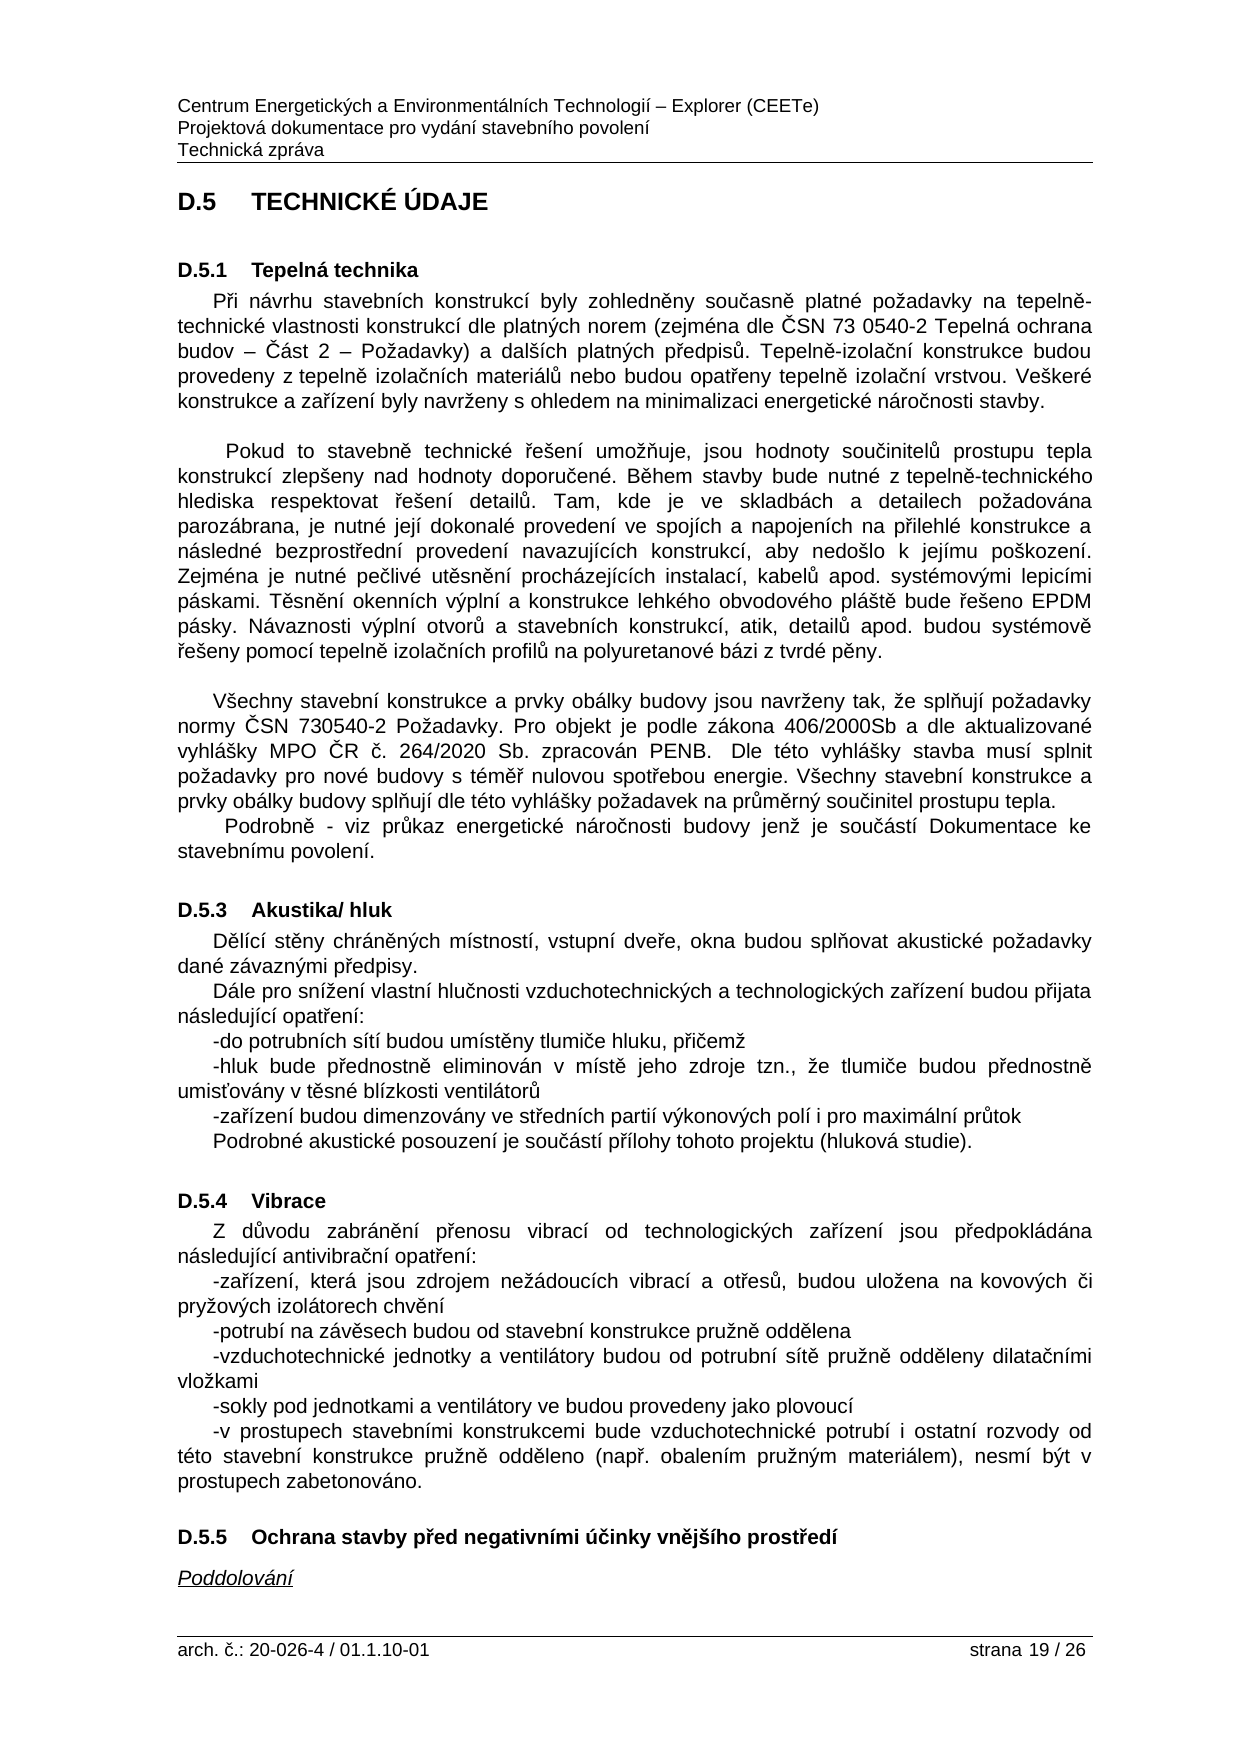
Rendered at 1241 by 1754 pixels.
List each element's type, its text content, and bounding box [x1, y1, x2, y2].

text Při návrhu stavebních konstrukcí byly zohledněny současně platné požadavky na tepelně-technické vlastnosti konstrukcí dle platných norem (zejména dle ČSN 73 0540-2 Tepelná ochrana budov – Část 2 – Požadavky) a dalších platných předpisů. Tepelně-izolační konstrukce budou provedeny z tepelně izolačních materiálů nebo budou opatřeny tepelně izolační vrstvou. Veškeré konstrukce a zařízení byly navrženy s ohledem na minimalizaci energetické náročnosti stavby. [177, 288, 1093, 413]
text Všechny stavební konstrukce a prvky obálky budovy jsou navrženy tak, že splňují požadavky normy ČSN 730540-2 Požadavky. Pro objekt je podle zákona 406/2000Sb a dle aktualizované vyhlášky MPO ČR č. 264/2020 Sb. zpracován PENB. Dle této vyhlášky stavba musí splnit požadavky pro nové budovy s téměř nulovou spotřebou energie. Všechny stavební konstrukce a prvky obálky budovy splňují dle této vyhlášky požadavek na průměrný součinitel prostupu tepla. [177, 688, 1093, 813]
text Dělící stěny chráněných místností, vstupní dveře, okna budou splňovat akustické požadavky dané závaznými předpisy. [177, 928, 1093, 978]
text -zařízení budou dimenzovány ve středních partií výkonových polí i pro maximální průtok [177, 1103, 1093, 1128]
text -potrubí na závěsech budou od stavební konstrukce pružně oddělena [177, 1319, 1093, 1344]
list D.5.3 Akustika/ hluk [177, 898, 1093, 922]
list D.5.5 Ochrana stavby před negativními účinky vnějšího prostředí [177, 1525, 1093, 1549]
text -hluk bude přednostně eliminován v místě jeho zdroje tzn., že tlumiče budou přednostně umisťovány v těsné blízkosti ventilátorů [177, 1053, 1093, 1103]
text -zařízení, která jsou zdrojem nežádoucích vibrací a otřesů, budou uložena na kovových či pryžových izolátorech chvění [177, 1269, 1093, 1319]
text Z důvodu zabránění přenosu vibrací od technologických zařízení jsou předpokládána následující antivibrační opatření: [177, 1219, 1093, 1269]
text -vzduchotechnické jednotky a ventilátory budou od potrubní sítě pružně odděleny dilatačními vložkami [177, 1344, 1093, 1394]
text Pokud to stavebně technické řešení umožňuje, jsou hodnoty součinitelů prostupu tepla konstrukcí zlepšeny nad hodnoty doporučené. Během stavby bude nutné z tepelně-technického hlediska respektovat řešení detailů. Tam, kde je ve skladbách a detailech požadována parozábrana, je nutné její dokonalé provedení ve spojích a napojeních na přilehlé konstrukce a následné bezprostřední provedení navazujících konstrukcí, aby nedošlo k jejímu poškození. Zejména je nutné pečlivé utěsnění procházejících instalací, kabelů apod. systémovými lepicími páskami. Těsnění okenních výplní a konstrukce lehkého obvodového pláště bude řešeno EPDM pásky. Návaznosti výplní otvorů a stavebních konstrukcí, atik, detailů apod. budou systémově řešeny pomocí tepelně izolačních profilů na polyuretanové bázi z tvrdé pěny. [177, 438, 1093, 663]
list D.5.1 Tepelná technika [177, 258, 1093, 282]
text Podrobně - viz průkaz energetické náročnosti budovy jenž je součástí Dokumentace ke stavebnímu povolení. [177, 813, 1093, 863]
text Podrobné akustické posouzení je součástí přílohy tohoto projektu (hluková studie). [177, 1128, 1093, 1153]
list D.5.4 Vibrace [177, 1189, 1093, 1213]
text Dále pro snížení vlastní hlučnosti vzduchotechnických a technologických zařízení budou přijata následující opatření: [177, 978, 1093, 1028]
text -v prostupech stavebními konstrukcemi bude vzduchotechnické potrubí i ostatní rozvody od této stavební konstrukce pružně odděleno (např. obalením pružným materiálem), nesmí být v prostupech zabetonováno. [177, 1419, 1093, 1494]
text -do potrubních sítí budou umístěny tlumiče hluku, přičemž [177, 1028, 1093, 1053]
subtitle TECHNICKÉ ÚDAJE [177, 187, 1093, 216]
text Poddolování [177, 1565, 1093, 1589]
text -sokly pod jednotkami a ventilátory ve budou provedeny jako plovoucí [177, 1394, 1093, 1419]
